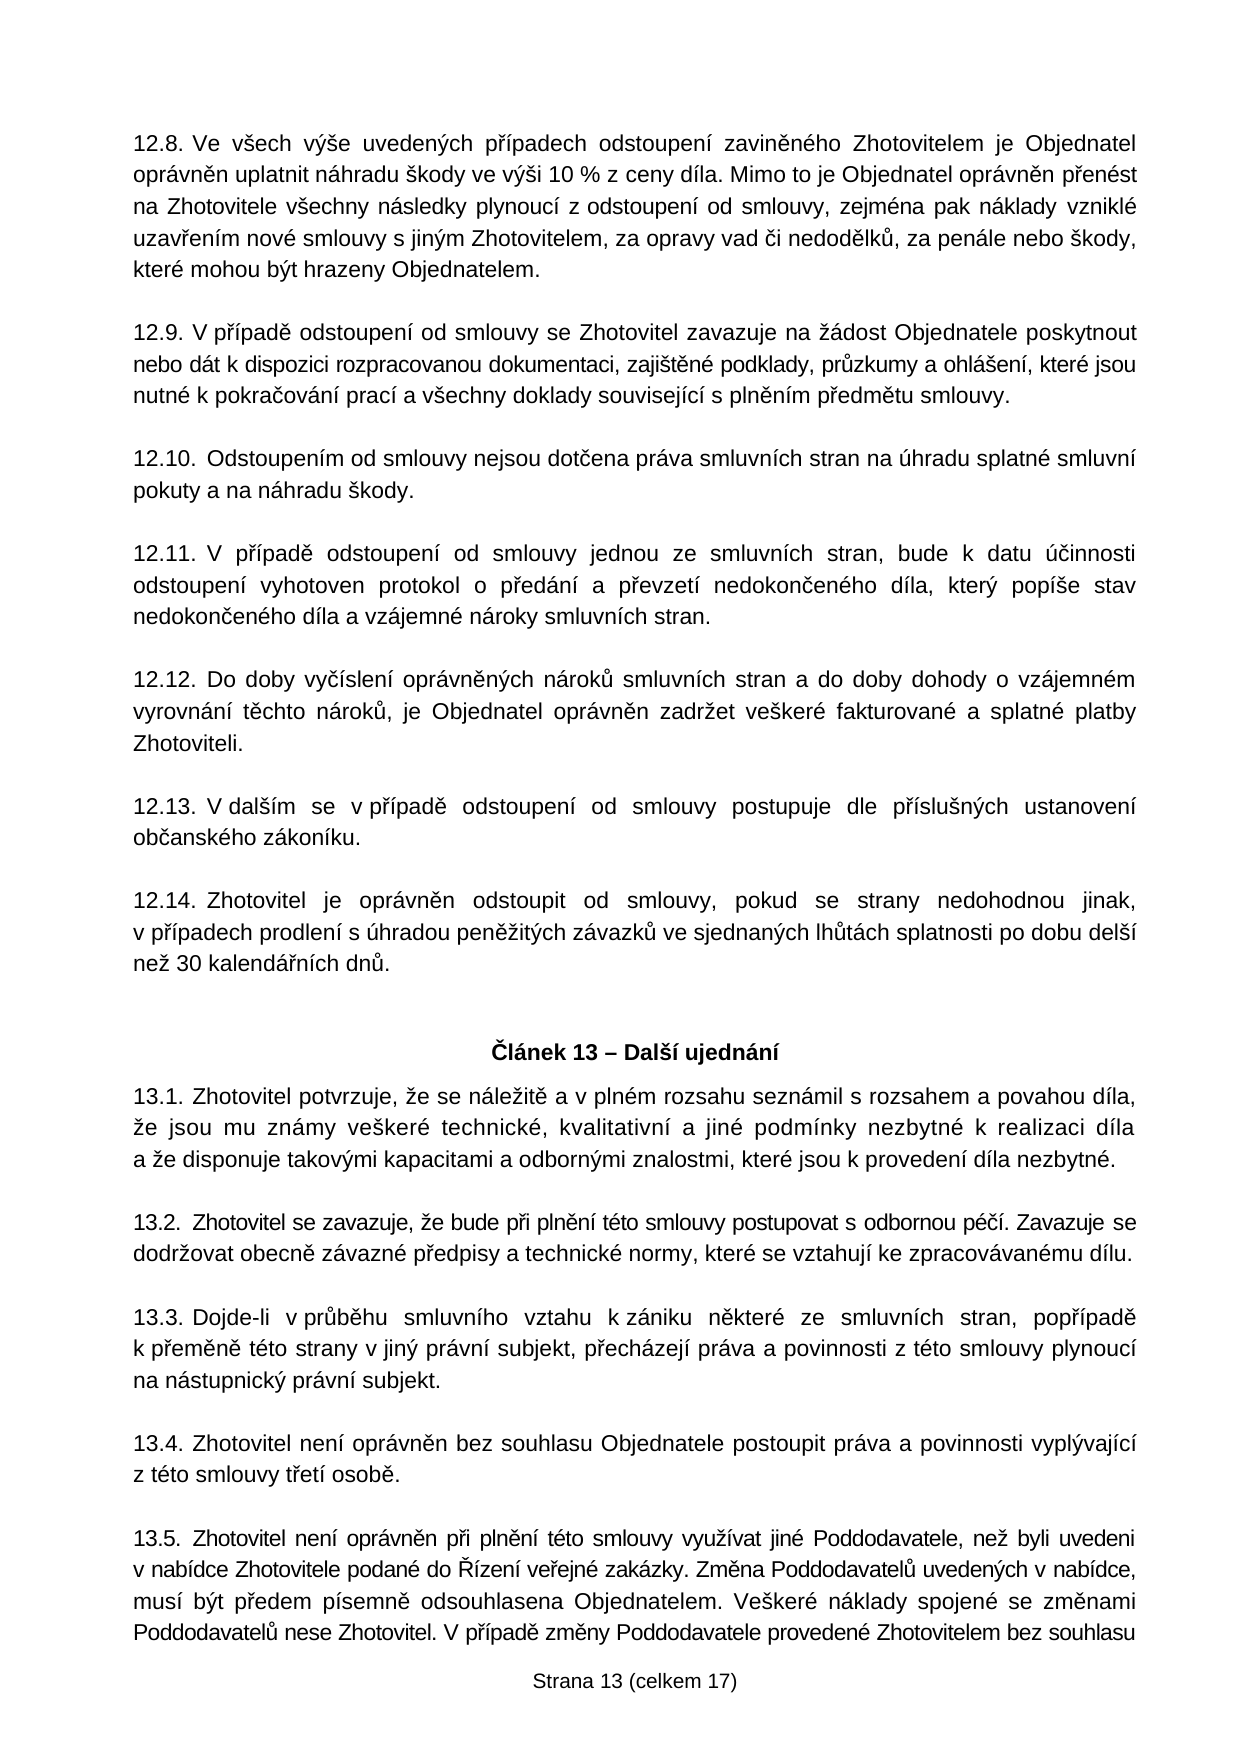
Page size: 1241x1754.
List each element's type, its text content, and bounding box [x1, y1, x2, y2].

list Ve všech výše uvedených případech odstoupení zaviněného Zhotovitelem je Objednatel oprávněn uplatnit náhradu škody ve výši 10 % z ceny díla. Mimo to je Objednatel oprávněn přenést na Zhotovitele všechny následky plynoucí z odstoupení od smlouvy, zejména pak náklady vzniklé uzavřením nové smlouvy s jiným Zhotovitelem, za opravy vad či nedodělků, za penále nebo škody, které mohou být hrazeny Objednatelem. [133, 130, 1137, 282]
list Do doby vyčíslení oprávněných nároků smluvních stran a do doby dohody o vzájemném vyrovnání těchto nároků, je Objednatel oprávněn zadržet veškeré fakturované a splatné platby Zhotoviteli. [133, 666, 1137, 756]
list Zhotovitel potvrzuje, že se náležitě a v plném rozsahu seznámil s rozsahem a povahou díla, že jsou mu známy veškeré technické, kvalitativní a jiné podmínky nezbytné k realizaci díla a že disponuje takovými kapacitami a odbornými znalostmi, které jsou k provedení díla nezbytné. [133, 1083, 1137, 1172]
list Dojde-li v průběhu smluvního vztahu k zániku některé ze smluvních stran, popřípadě k přeměně této strany v jiný právní subjekt, přecházejí práva a povinnosti z této smlouvy plynoucí na nástupnický právní subjekt. [133, 1303, 1137, 1393]
list Zhotovitel není oprávněn bez souhlasu Objednatele postoupit práva a povinnosti vyplývající z této smlouvy třetí osobě. [133, 1430, 1137, 1488]
list V dalším se v případě odstoupení od smlouvy postupuje dle příslušných ustanovení občanského zákoníku. [133, 793, 1137, 851]
list Odstoupením od smlouvy nejsou dotčena práva smluvních stran na úhradu splatné smluvní pokuty a na náhradu škody. [133, 445, 1137, 503]
list Zhotovitel je oprávněn odstoupit od smlouvy, pokud se strany nedohodnou jinak, v případech prodlení s úhradou peněžitých závazků ve sjednaných lhůtách splatnosti po dobu delší než 30 kalendářních dnů. [133, 887, 1137, 977]
list V případě odstoupení od smlouvy jednou ze smluvních stran, bude k datu účinnosti odstoupení vyhotoven protokol o předání a převzetí nedokončeného díla, který popíše stav nedokončeného díla a vzájemné nároky smluvních stran. [133, 540, 1137, 629]
list Zhotovitel se zavazuje, že bude při plnění této smlouvy postupovat s odbornou péčí. Zavazuje se dodržovat obecně závazné předpisy a technické normy, které se vztahují ke zpracovávanému dílu. [133, 1209, 1137, 1267]
text Článek 13 – Další ujednání [133, 1038, 1137, 1065]
list V případě odstoupení od smlouvy se Zhotovitel zavazuje na žádost Objednatele poskytnout nebo dát k dispozici rozpracovanou dokumentaci, zajištěné podklady, průzkumy a ohlášení, které jsou nutné k pokračování prací a všechny doklady související s plněním předmětu smlouvy. [133, 319, 1137, 409]
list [133, 1524, 1137, 1646]
